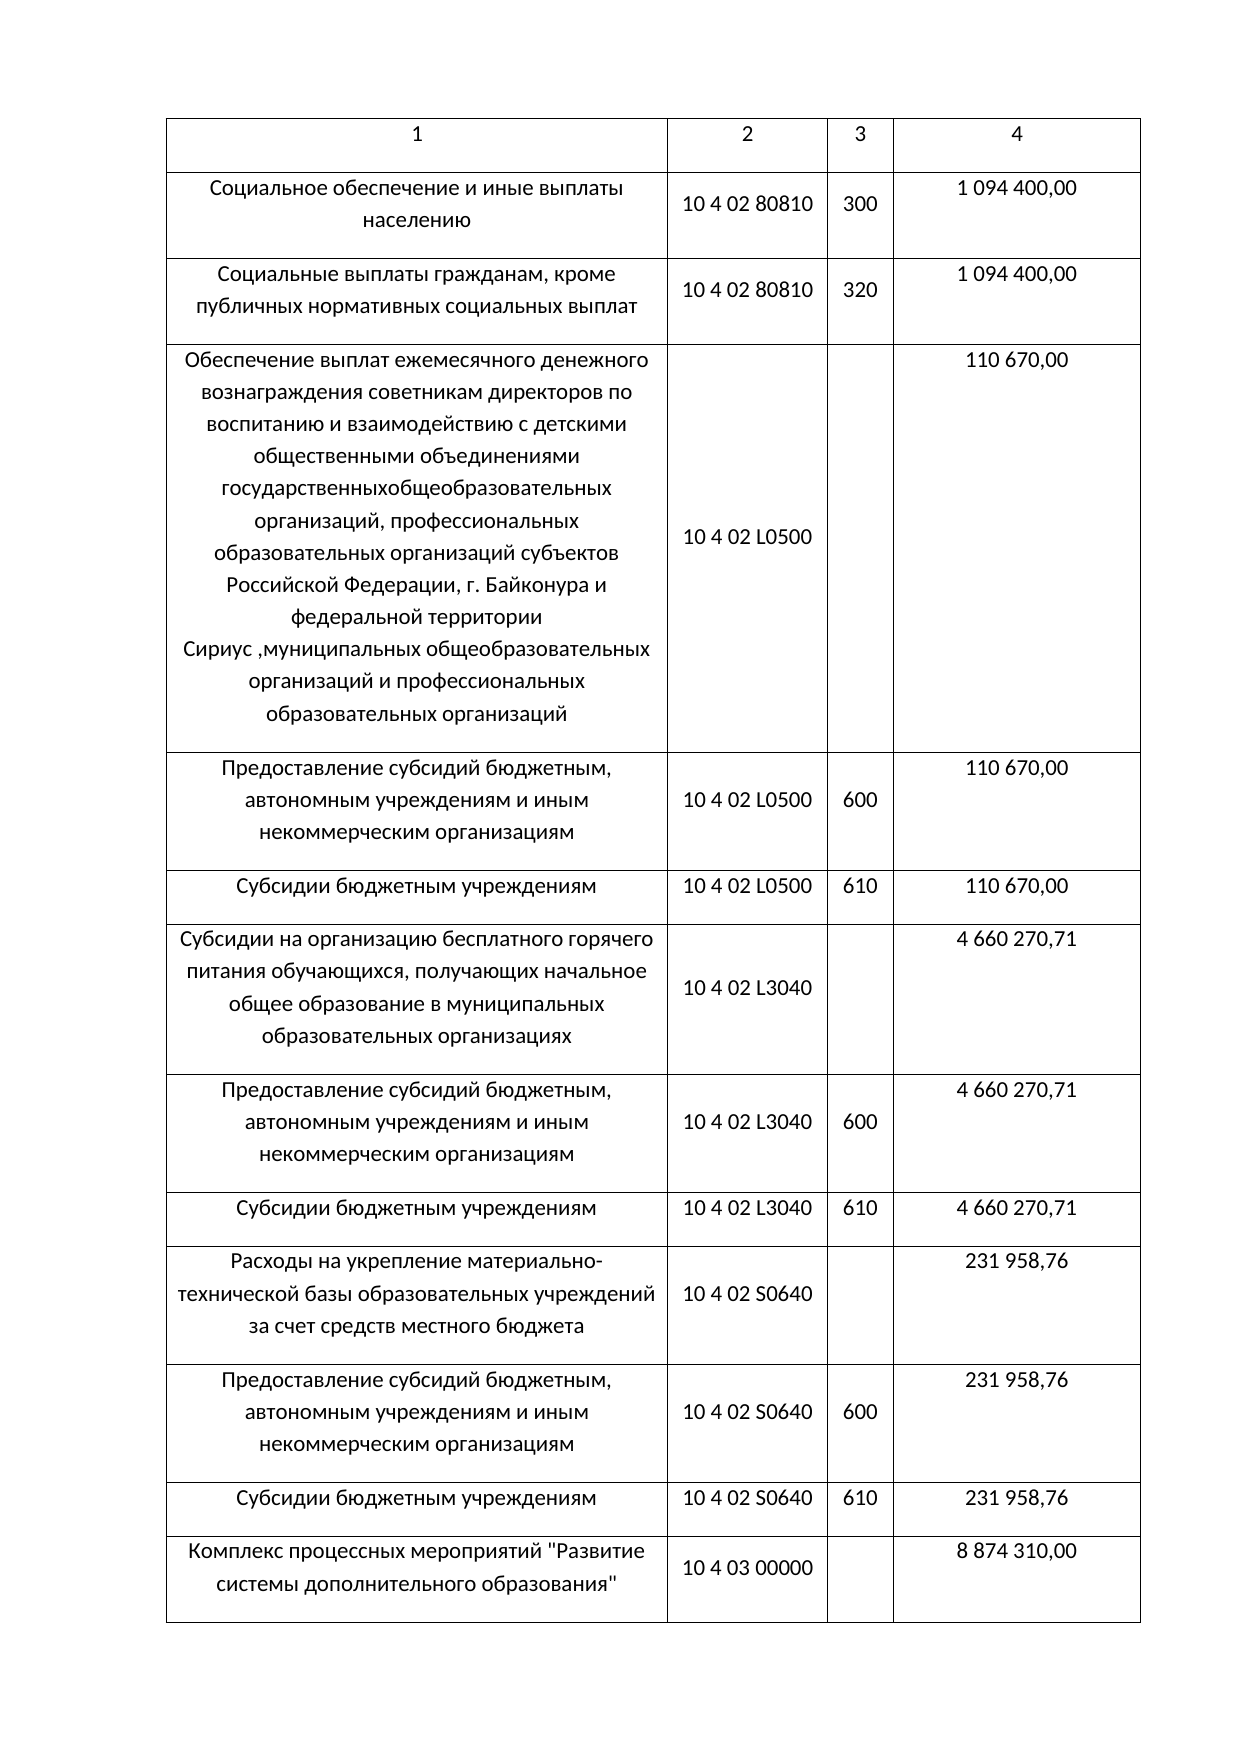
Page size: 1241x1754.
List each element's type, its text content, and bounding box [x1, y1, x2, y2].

table_cell Субсидии бюджетным учреждениям [167, 1483, 667, 1536]
table_cell 10 4 02 S0640 [668, 1247, 827, 1364]
table_cell 110 670,00 [894, 753, 1140, 870]
table_cell [828, 925, 893, 1074]
table_cell 8 874 310,00 [894, 1537, 1140, 1622]
table_cell 600 [828, 1365, 893, 1482]
table_cell [828, 1537, 893, 1622]
table_cell Расходы на укрепление материально-технической базы образовательных учреждений за счет средств местного бюджета [167, 1247, 667, 1364]
table_cell 610 [828, 871, 893, 923]
table_cell Предоставление субсидий бюджетным, автономным учреждениям и иным некоммерческим организациям [167, 1365, 667, 1482]
table_cell 110 670,00 [894, 871, 1140, 923]
table_cell 600 [828, 753, 893, 870]
table_header 4 [894, 119, 1140, 172]
table_cell 1 094 400,00 [894, 173, 1140, 258]
table_cell Субсидии бюджетным учреждениям [167, 1193, 667, 1246]
table_cell 320 [828, 259, 893, 344]
table_header 3 [828, 119, 893, 172]
table_cell 231 958,76 [894, 1247, 1140, 1364]
table_cell 231 958,76 [894, 1483, 1140, 1536]
table_cell 10 4 03 00000 [668, 1537, 827, 1622]
table_cell 10 4 02 L3040 [668, 925, 827, 1074]
table_cell 10 4 02 L3040 [668, 1075, 827, 1192]
table_cell 10 4 02 L3040 [668, 1193, 827, 1246]
table_cell 231 958,76 [894, 1365, 1140, 1482]
table_cell 610 [828, 1193, 893, 1246]
table_cell 4 660 270,71 [894, 1075, 1140, 1192]
table_cell [828, 1247, 893, 1364]
table_cell 10 4 02 L0500 [668, 871, 827, 923]
table_cell 10 4 02 S0640 [668, 1483, 827, 1536]
table_cell Социальное обеспечение и иные выплаты населению [167, 173, 667, 258]
table_cell 10 4 02 80810 [668, 259, 827, 344]
table_cell Субсидии на организацию бесплатного горячего питания обучающихся, получающих начальное общее образование в муниципальных образовательных организациях [167, 925, 667, 1074]
table_cell 4 660 270,71 [894, 925, 1140, 1074]
table_cell 10 4 02 S0640 [668, 1365, 827, 1482]
table_header 2 [668, 119, 827, 172]
table_cell 10 4 02 L0500 [668, 345, 827, 752]
table_cell 1 094 400,00 [894, 259, 1140, 344]
table_cell Предоставление субсидий бюджетным, автономным учреждениям и иным некоммерческим организациям [167, 753, 667, 870]
table_cell 10 4 02 80810 [668, 173, 827, 258]
table_cell 4 660 270,71 [894, 1193, 1140, 1246]
table_cell Социальные выплаты гражданам, кроме публичных нормативных социальных выплат [167, 259, 667, 344]
table_cell Обеспечение выплат ежемесячного денежного вознаграждения советникам директоров по воспитанию и взаимодействию с детскими общественными объединениями государственныхобщеобразовательных организаций, профессиональных образовательных организаций субъектов Российской Федерации, г. Байконура и федеральной территории Сириус ,муниципальных общеобразовательных организаций и профессиональных образовательных организаций [167, 345, 667, 752]
table_cell Предоставление субсидий бюджетным, автономным учреждениям и иным некоммерческим организациям [167, 1075, 667, 1192]
table_cell 10 4 02 L0500 [668, 753, 827, 870]
table_cell 300 [828, 173, 893, 258]
table_cell 610 [828, 1483, 893, 1536]
table_cell 600 [828, 1075, 893, 1192]
table_header 1 [167, 119, 667, 172]
table_cell [828, 345, 893, 752]
table_cell 110 670,00 [894, 345, 1140, 752]
table_cell Комплекс процессных мероприятий "Развитие системы дополнительного образования" [167, 1537, 667, 1622]
table_cell Субсидии бюджетным учреждениям [167, 871, 667, 923]
